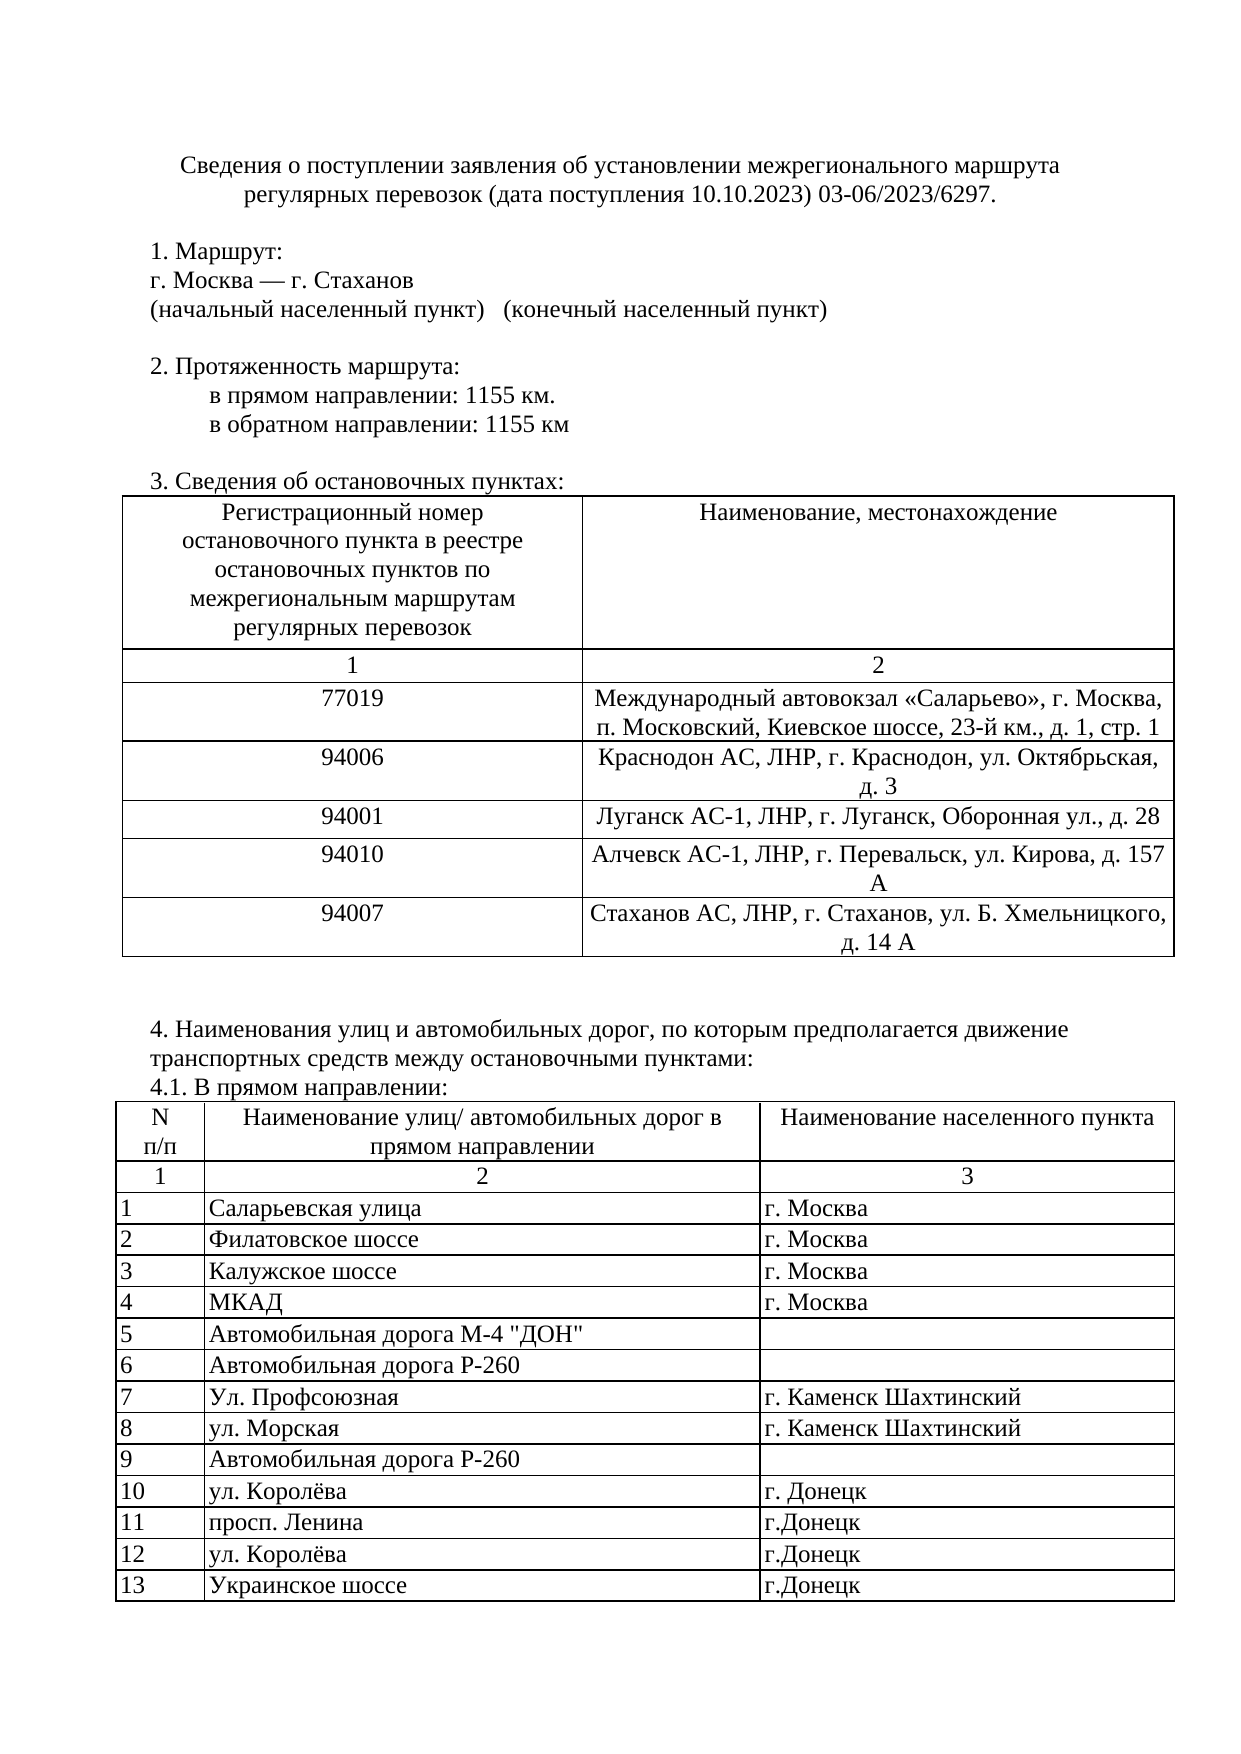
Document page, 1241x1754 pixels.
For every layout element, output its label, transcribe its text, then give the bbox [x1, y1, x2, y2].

table_cell г. Москва [761, 1225, 1174, 1254]
table_cell 9 [117, 1445, 204, 1474]
table_cell 94007 [123, 898, 582, 956]
table_cell ул. Королёва [205, 1539, 759, 1569]
table_cell 94010 [123, 839, 582, 896]
table_cell Калужское шоссе [205, 1256, 759, 1286]
table_cell 77019 [123, 683, 582, 740]
text г. Москва — г. Стаханов [150, 265, 1090, 294]
table_cell Стаханов АС, ЛНР, г. Стаханов, ул. Б. Хмельницкого, д. 14 А [583, 898, 1173, 956]
text в прямом направлении: 1155 км. [150, 380, 1090, 409]
table_cell Автомобильная дорога Р-260 [205, 1350, 759, 1380]
table_cell 8 [117, 1413, 204, 1443]
table_cell Луганск АС-1, ЛНР, г. Луганск, Оборонная ул., д. 28 [583, 801, 1173, 837]
table_header Наименование улиц/ автомобильных дорог в прямом направлении [205, 1102, 760, 1160]
table_cell [761, 1350, 1174, 1380]
table_cell 3 [761, 1162, 1174, 1191]
table_cell 1 [117, 1193, 204, 1223]
table_cell [761, 1319, 1174, 1349]
table_cell г. Донецк [761, 1476, 1174, 1506]
table_cell Саларьевская улица [205, 1193, 759, 1223]
table_cell 12 [117, 1539, 204, 1569]
table_cell 13 [117, 1571, 204, 1600]
table_cell 1 [117, 1162, 204, 1191]
table_cell ул. Морская [205, 1413, 759, 1443]
table_header Наименование, местонахождение [583, 497, 1173, 648]
table_cell 1 [123, 650, 582, 681]
table_cell ул. Королёва [205, 1476, 759, 1506]
table_cell г. Москва [761, 1193, 1174, 1223]
table_cell Украинское шоссе [205, 1571, 759, 1600]
table_cell Международный автовокзал «Саларьево», г. Москва, п. Московский, Киевское шоссе, 23-й км., д. 1, стр. 1 [583, 683, 1173, 740]
table_cell 94001 [123, 801, 582, 837]
table_cell Автомобильная дорога Р-260 [205, 1445, 759, 1474]
table_cell г. Каменск Шахтинский [761, 1413, 1174, 1443]
table_cell 2 [205, 1162, 759, 1191]
table_cell Ул. Профсоюзная [205, 1382, 759, 1412]
table_header Регистрационный номер остановочного пункта в реестре остановочных пунктов по межрегиональным маршрутам регулярных перевозок [123, 497, 582, 648]
text 4. Наименования улиц и автомобильных дорог, по которым предполагается движение транспортных средств между остановочными пунктами: [150, 1014, 1090, 1072]
table_cell Автомобильная дорога М-4 "ДОН" [205, 1319, 759, 1349]
table_header N п/п [117, 1102, 204, 1160]
table_cell 94006 [123, 742, 582, 799]
table_cell 5 [117, 1319, 204, 1349]
table_cell МКАД [205, 1287, 759, 1317]
table_cell г. Москва [761, 1256, 1174, 1286]
table_cell 10 [117, 1476, 204, 1506]
table_cell 4 [117, 1287, 204, 1317]
table_header Наименование населенного пункта [761, 1102, 1174, 1160]
table_cell г.Донецк [761, 1508, 1174, 1537]
text (начальный населенный пункт) (конечный населенный пункт) [150, 294, 1090, 322]
text в обратном направлении: 1155 км [150, 409, 1090, 437]
table_cell г.Донецк [761, 1571, 1174, 1600]
text 4.1. В прямом направлении: [150, 1072, 1090, 1101]
table_cell Филатовское шоссе [205, 1225, 759, 1254]
table_cell 2 [117, 1225, 204, 1254]
table_cell г. Москва [761, 1287, 1174, 1317]
table_cell 7 [117, 1382, 204, 1412]
table_cell 6 [117, 1350, 204, 1380]
table_cell г. Каменск Шахтинский [761, 1382, 1174, 1412]
text 1. Маршрут: [150, 236, 1090, 265]
text 3. Сведения об остановочных пунктах: [150, 466, 1090, 495]
table_cell г.Донецк [761, 1539, 1174, 1569]
table_cell просп. Ленина [205, 1508, 759, 1537]
text 2. Протяженность маршрута: [150, 351, 1090, 380]
text Сведения о поступлении заявления об установлении межрегионального маршрута регулярных перевозок (дата поступления 10.10.2023) 03-06/2023/6297. [150, 150, 1090, 207]
table_cell [761, 1445, 1174, 1474]
table_cell Алчевск АС-1, ЛНР, г. Перевальск, ул. Кирова, д. 157 А [583, 839, 1173, 896]
table_cell 11 [117, 1508, 204, 1537]
table_cell Краснодон АС, ЛНР, г. Краснодон, ул. Октябрьская, д. 3 [583, 742, 1173, 799]
table_cell 3 [117, 1256, 204, 1286]
table_cell 2 [583, 650, 1173, 681]
